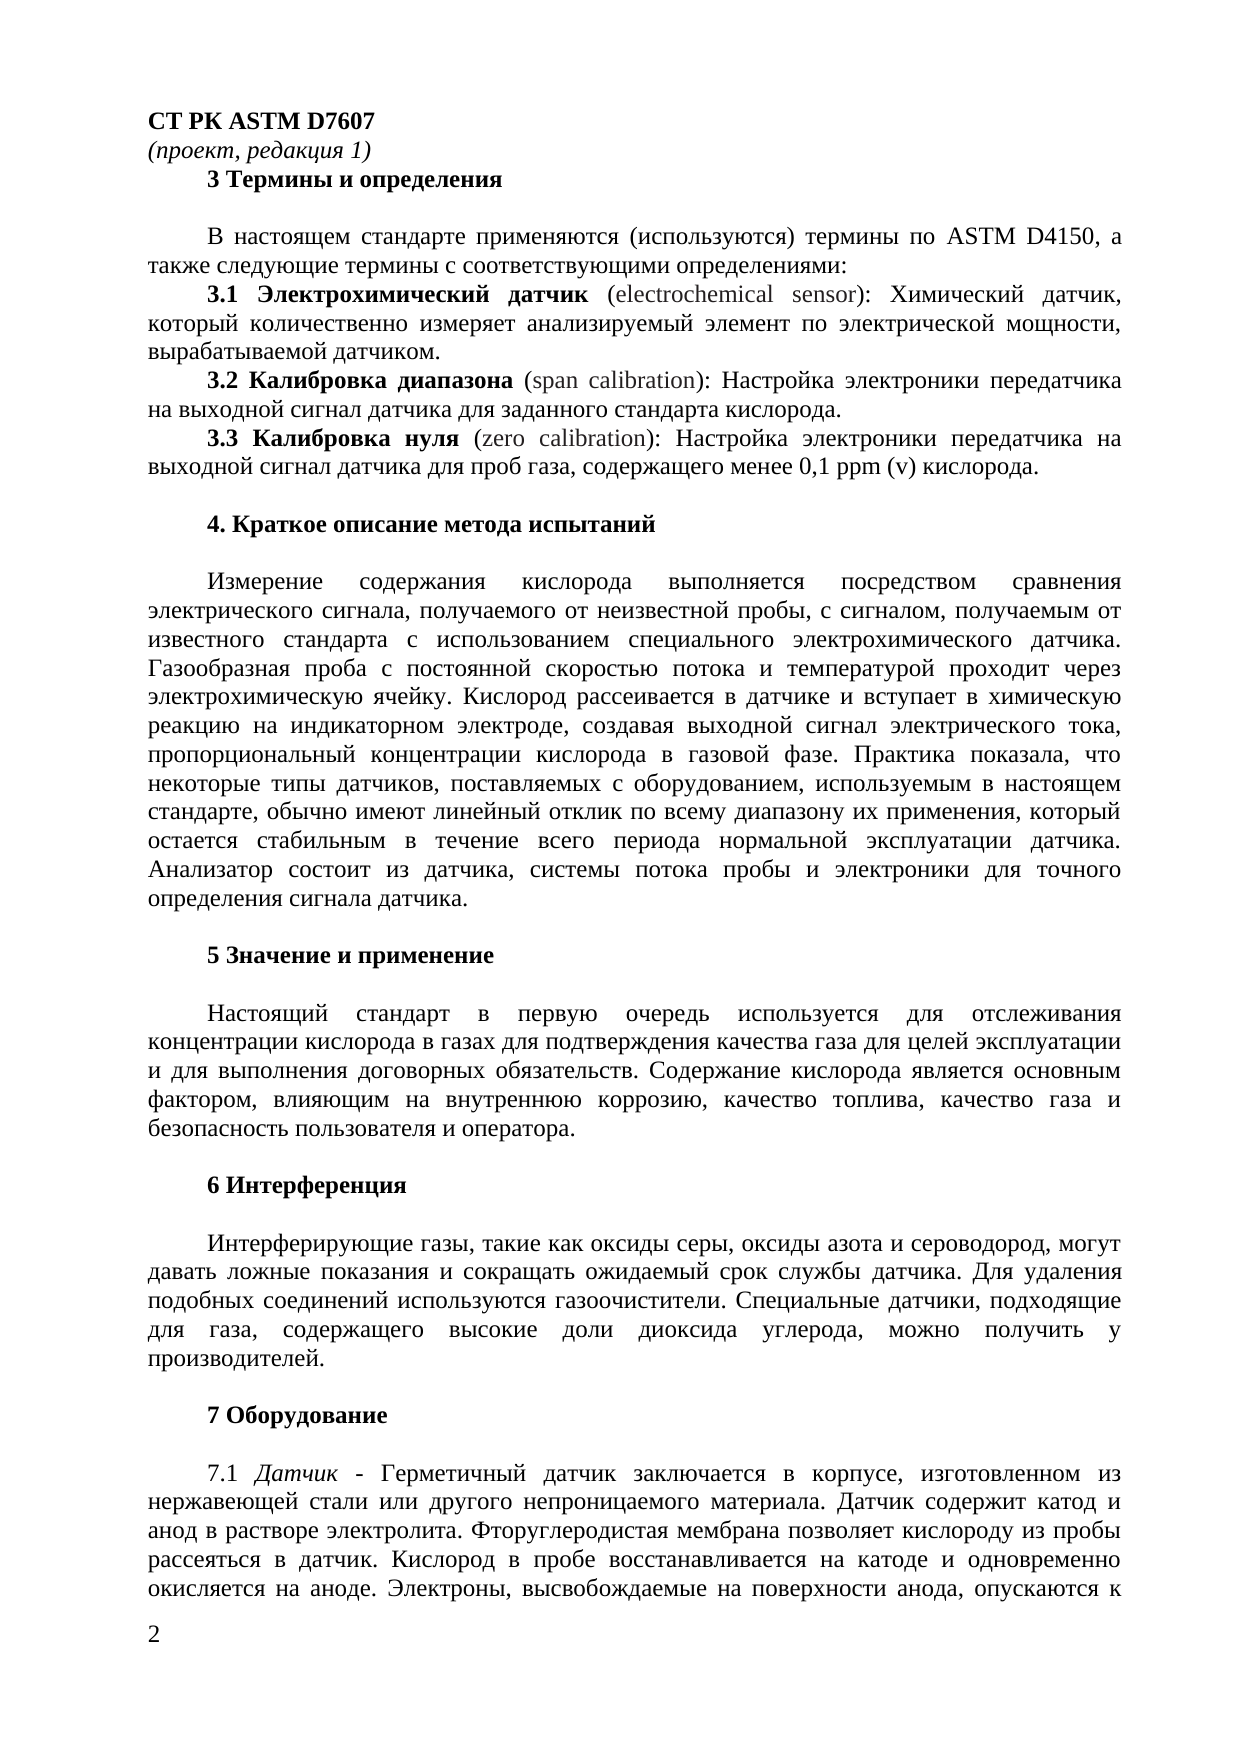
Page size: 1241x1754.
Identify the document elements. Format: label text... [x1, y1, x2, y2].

text 7 Оборудование [148, 1400, 1122, 1429]
text 3.1 Электрохимический датчик (electrochemical sensor): Химический датчик, который количественно измеряет анализируемый элемент по электрической мощности, вырабатываемой датчиком. [148, 279, 1122, 365]
text 4. Краткое описание метода испытаний [148, 509, 1122, 538]
text Измерение содержания кислорода выполняется посредством сравнения электрического сигнала, получаемого от неизвестной пробы, с сигналом, получаемым от известного стандарта с использованием специального электрохимического датчика. Газообразная проба с постоянной скоростью потока и температурой проходит через электрохимическую ячейку. Кислород рассеивается в датчике и вступает в химическую реакцию на индикаторном электроде, создавая выходной сигнал электрического тока, пропорциональный концентрации кислорода в газовой фазе. Практика показала, что некоторые типы датчиков, поставляемых с оборудованием, используемым в настоящем стандарте, обычно имеют линейный отклик по всему диапазону их применения, который остается стабильным в течение всего периода нормальной эксплуатации датчика. Анализатор состоит из датчика, системы потока пробы и электроники для точного определения сигнала датчика. [148, 566, 1122, 911]
text Интерферирующие газы, такие как оксиды серы, оксиды азота и сероводород, могут давать ложные показания и сокращать ожидаемый срок службы датчика. Для удаления подобных соединений используются газоочистители. Специальные датчики, подходящие для газа, содержащего высокие доли диоксида углерода, можно получить у производителей. [148, 1228, 1122, 1371]
text 5 Значение и применение [148, 940, 1122, 969]
text В настоящем стандарте применяются (используются) термины по ASTM D4150, а также следующие термины с соответствующими определениями: [148, 221, 1122, 279]
text Настоящий стандарт в первую очередь используется для отслеживания концентрации кислорода в газах для подтверждения качества газа для целей эксплуатации и для выполнения договорных обязательств. Содержание кислорода является основным фактором, влияющим на внутреннюю коррозию, качество топлива, качество газа и безопасность пользователя и оператора. [148, 998, 1122, 1141]
text 3.3 Калибровка нуля (zero calibration): Настройка электроники передатчика на выходной сигнал датчика для проб газа, содержащего менее 0,1 ppm (v) кислорода. [148, 423, 1122, 480]
text 3.2 Калибровка диапазона (span calibration): Настройка электроники передатчика на выходной сигнал датчика для заданного стандарта кислорода. [148, 365, 1122, 423]
text 6 Интерференция [148, 1170, 1122, 1199]
text 3 Термины и определения [148, 164, 1122, 193]
